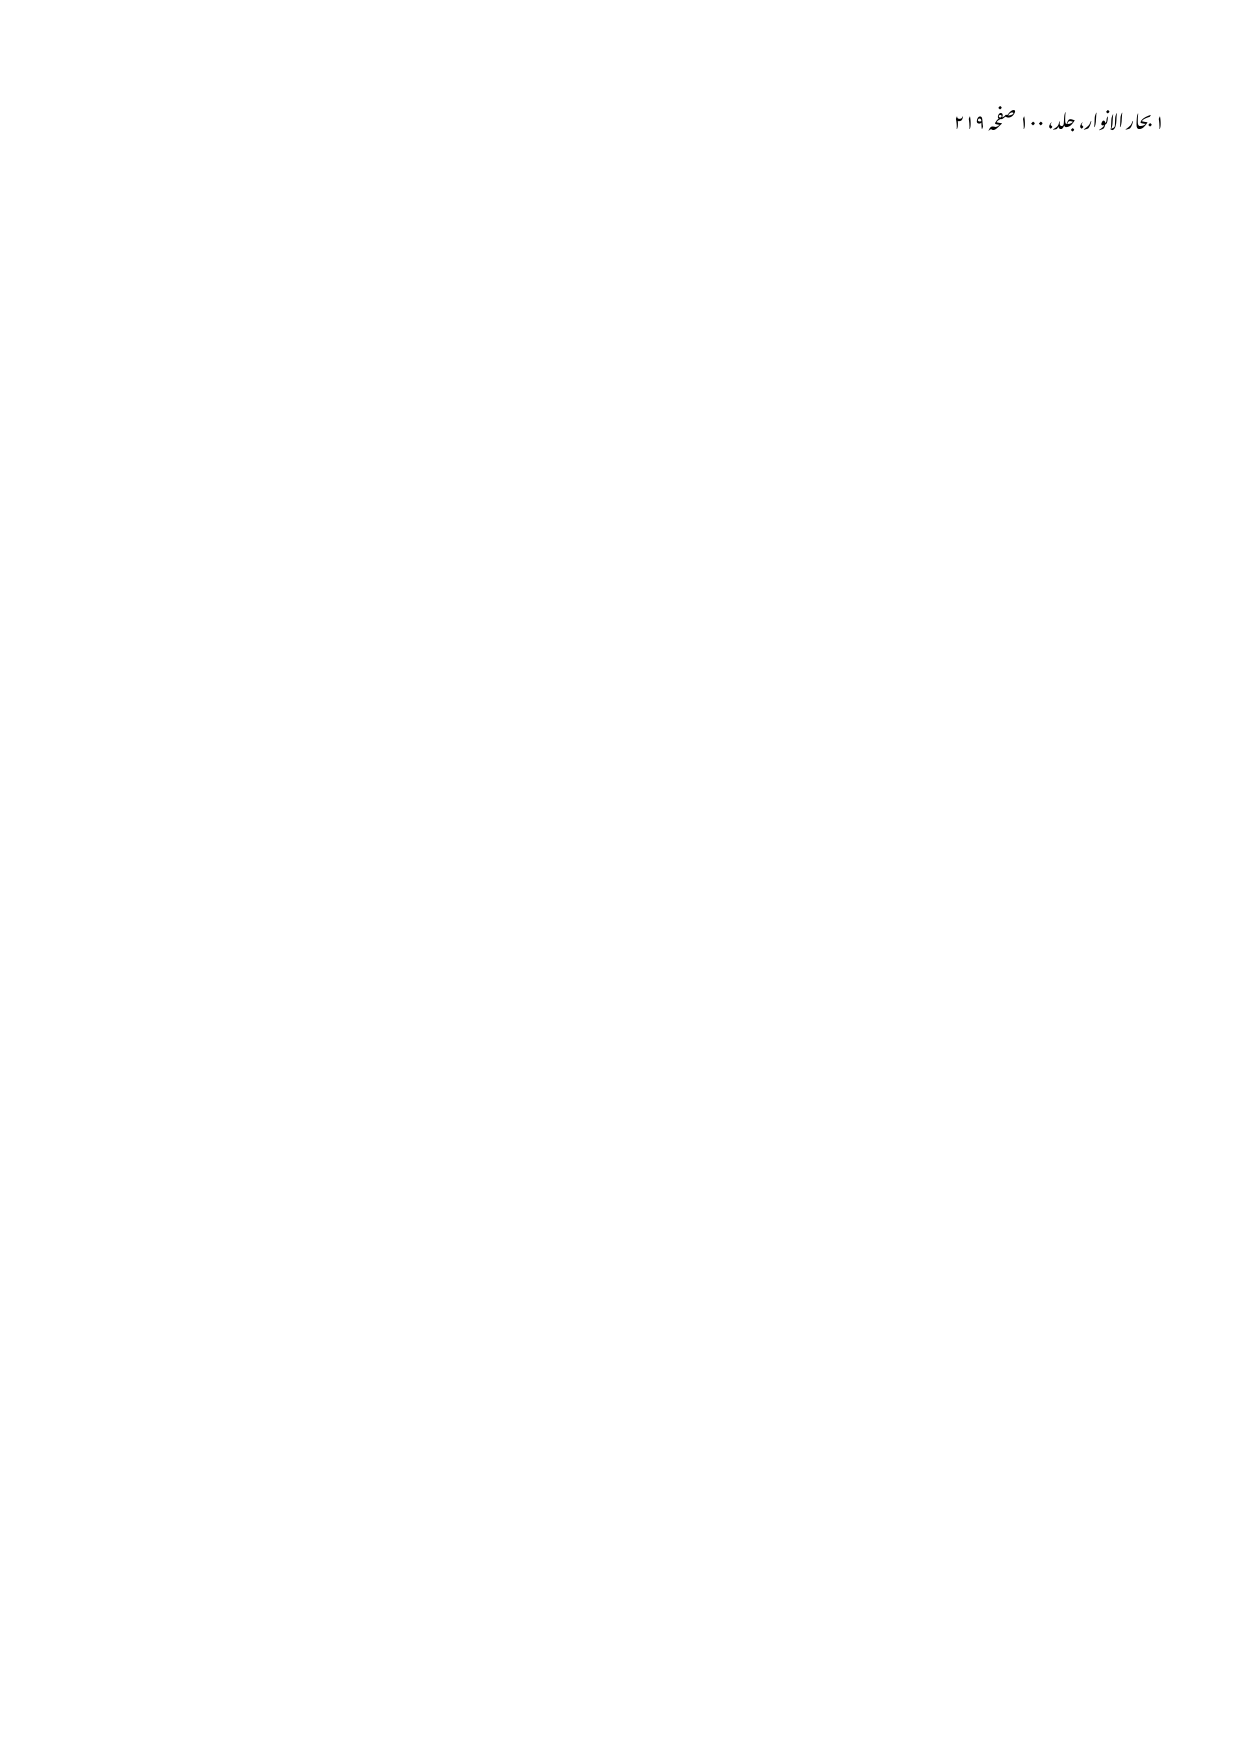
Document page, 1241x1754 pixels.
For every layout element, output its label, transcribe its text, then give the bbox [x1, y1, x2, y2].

text ١ بحار الانوار، جلد، ١٠٠ صفحہ ٢١٩ [75, 94, 1165, 141]
